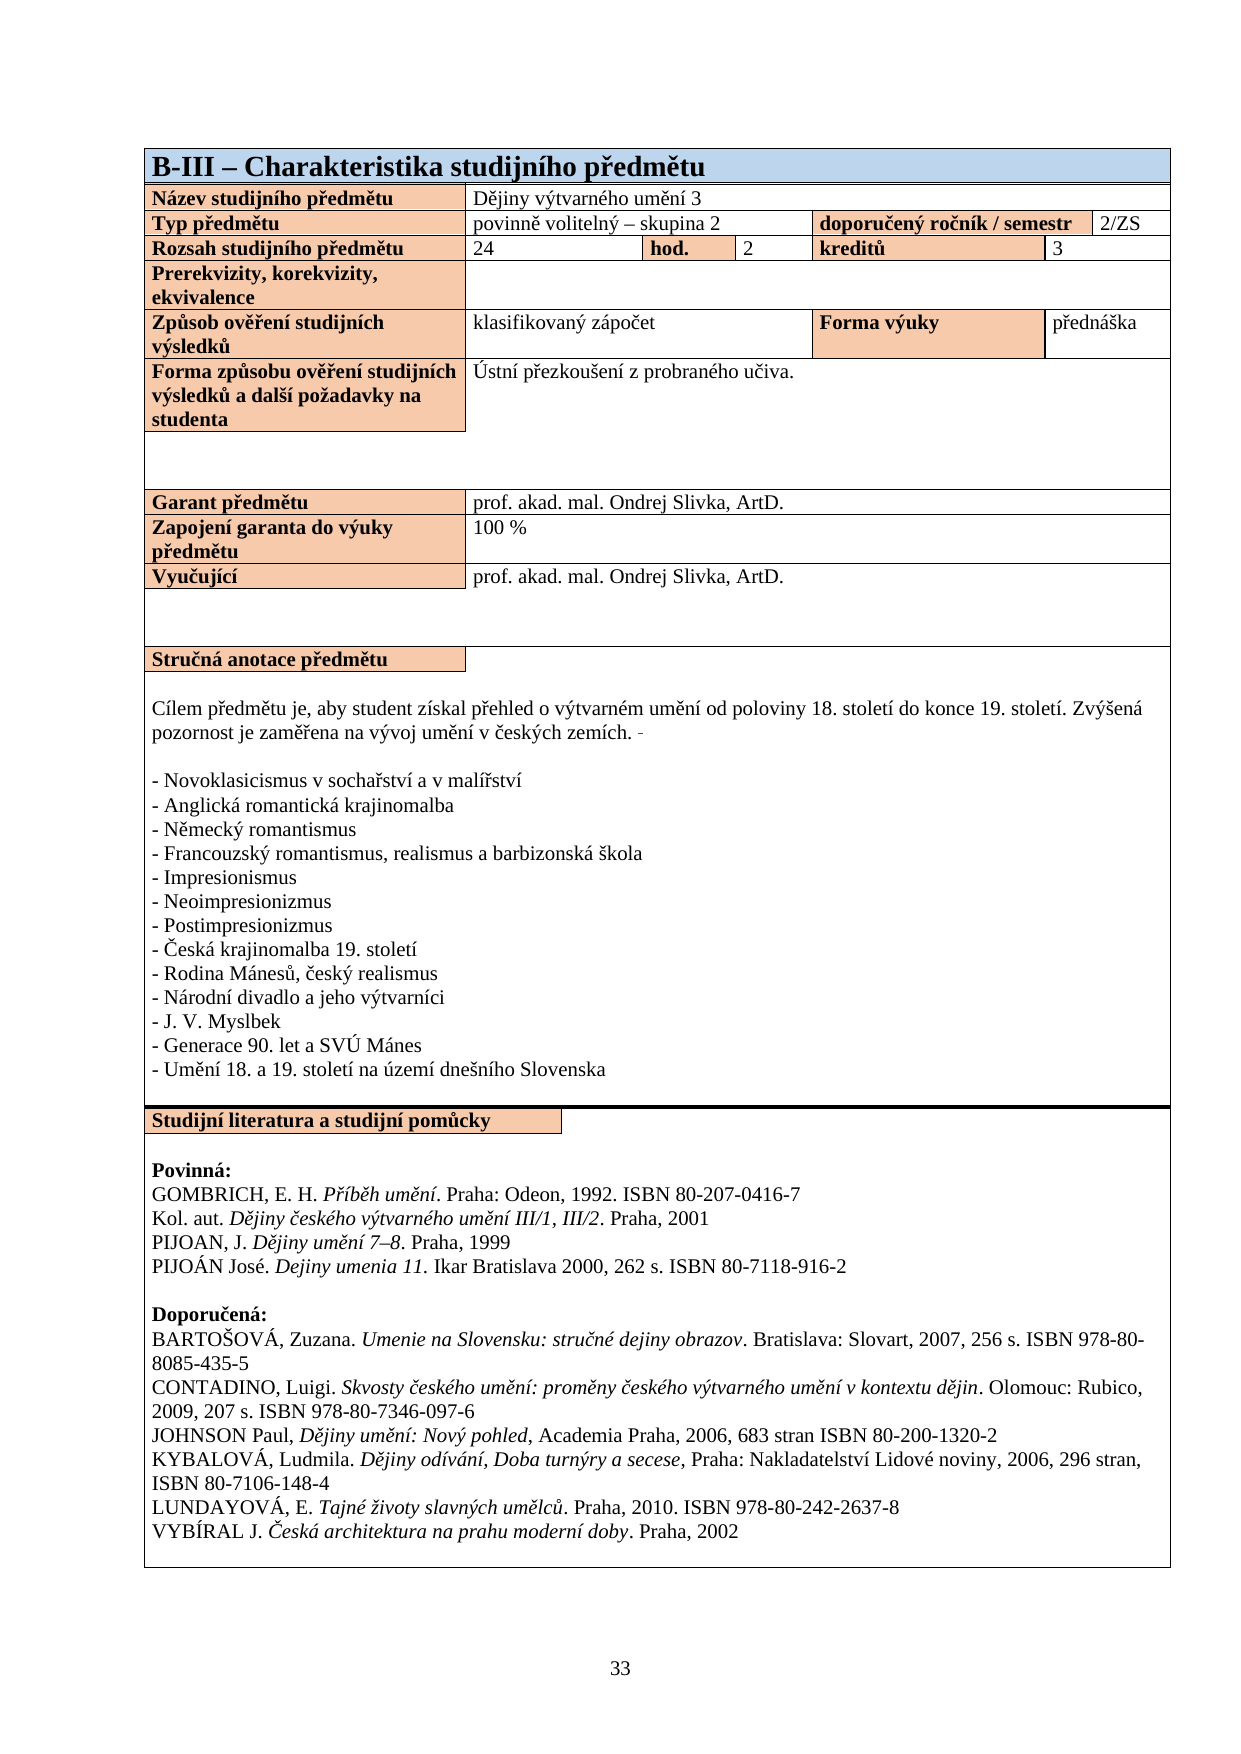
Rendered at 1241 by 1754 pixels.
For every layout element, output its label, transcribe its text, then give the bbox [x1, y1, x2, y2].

table_cell kreditů [813, 236, 1044, 260]
table_cell Vyučující [145, 564, 465, 588]
table_cell [562, 1109, 1170, 1133]
table_cell Dějiny výtvarného umění 3 [466, 185, 1170, 209]
table_cell Studijní literatura a studijní pomůcky [145, 1109, 561, 1133]
table_cell Stručná anotace předmětu [145, 647, 465, 671]
table_cell Název studijního předmětu [145, 185, 465, 209]
table_cell Rozsah studijního předmětu [145, 236, 465, 260]
table_cell Forma způsobu ověření studijních výsledků a další požadavky na studenta [145, 359, 465, 431]
table_cell [466, 261, 1170, 309]
table_cell 3 [1046, 236, 1170, 260]
table_cell Zapojení garanta do výuky předmětu [145, 515, 465, 563]
table_cell Způsob ověření studijních výsledků [145, 310, 465, 358]
table_header B-III – Charakteristika studijního předmětu [145, 149, 1170, 182]
table_cell [145, 588, 1170, 646]
table_cell 24 [466, 236, 642, 260]
table_cell doporučený ročník / semestr [813, 211, 1092, 234]
table_cell Prerekvizity, korekvizity, ekvivalence [145, 261, 465, 309]
table_cell prof. akad. mal. Ondrej Slivka, ArtD. [466, 490, 1170, 514]
table_cell Forma výuky [813, 310, 1044, 358]
table_cell přednáška [1046, 310, 1170, 358]
table_cell Garant předmětu [145, 490, 465, 514]
table_cell Povinná: GOMBRICH, E. H. Příběh umění. Praha: Odeon, 1992. ISBN 80-207-0416-7 Kol. aut. Dějiny českého výtvarného umění III/1, III/2. Praha, 2001 PIJOAN, J. Dějiny umění 7–8. Praha, 1999 PIJOÁN José. Dejiny umenia 11. Ikar Bratislava 2000, 262 s. ISBN 80-7118-916-2 Doporučená: BARTOŠOVÁ, Zuzana. Umenie na Slovensku: stručné dejiny obrazov. Bratislava: Slovart, 2007, 256 s. ISBN 978-80-8085-435-5 CONTADINO, Luigi. Skvosty českého umění: proměny českého výtvarného umění v kontextu dějin. Olomouc: Rubico, 2009, 207 s. ISBN 978-80-7346-097-6 JOHNSON Paul, Dějiny umění: Nový pohled, Academia Praha, 2006, 683 stran ISBN 80-200-1320-2 KYBALOVÁ, Ludmila. Dějiny odívání, Doba turnýry a secese, Praha: Nakladatelství Lidové noviny, 2006, 296 stran, ISBN 80-7106-148-4 LUNDAYOVÁ, E. Tajné životy slavných umělců. Praha, 2010. ISBN 978-80-242-2637-8 VYBÍRAL J. Česká architektura na prahu moderní doby. Praha, 2002 [145, 1133, 1170, 1567]
table_cell 2 [736, 236, 812, 260]
table_cell povinně volitelný – skupina 2 [466, 211, 812, 234]
table_cell Cílem předmětu je, aby student získal přehled o výtvarném umění od poloviny 18. století do konce 19. století. Zvýšená pozornost je zaměřena na vývoj umění v českých zemích. - Novoklasicismus v sochařství a v malířství - Anglická romantická krajinomalba - Německý romantismus - Francouzský romantismus, realismus a barbizonská škola - Impresionismus - Neoimpresionizmus - Postimpresionizmus - Česká krajinomalba 19. století - Rodina Mánesů, český realismus - Národní divadlo a jeho výtvarníci - J. V. Myslbek - Generace 90. let a SVÚ Mánes - Umění 18. a 19. století na území dnešního Slovenska [145, 671, 1170, 1105]
table_cell 100 % [466, 515, 1170, 563]
table_cell hod. [643, 236, 735, 260]
table_cell prof. akad. mal. Ondrej Slivka, ArtD. [466, 564, 1170, 588]
table_cell [466, 647, 1170, 671]
table_cell [145, 431, 1170, 489]
table_cell Ústní přezkoušení z probraného učiva. [466, 359, 1170, 431]
table_cell 2/ZS [1093, 211, 1170, 234]
table_cell klasifikovaný zápočet [466, 310, 812, 358]
table_cell Typ předmětu [145, 211, 465, 234]
